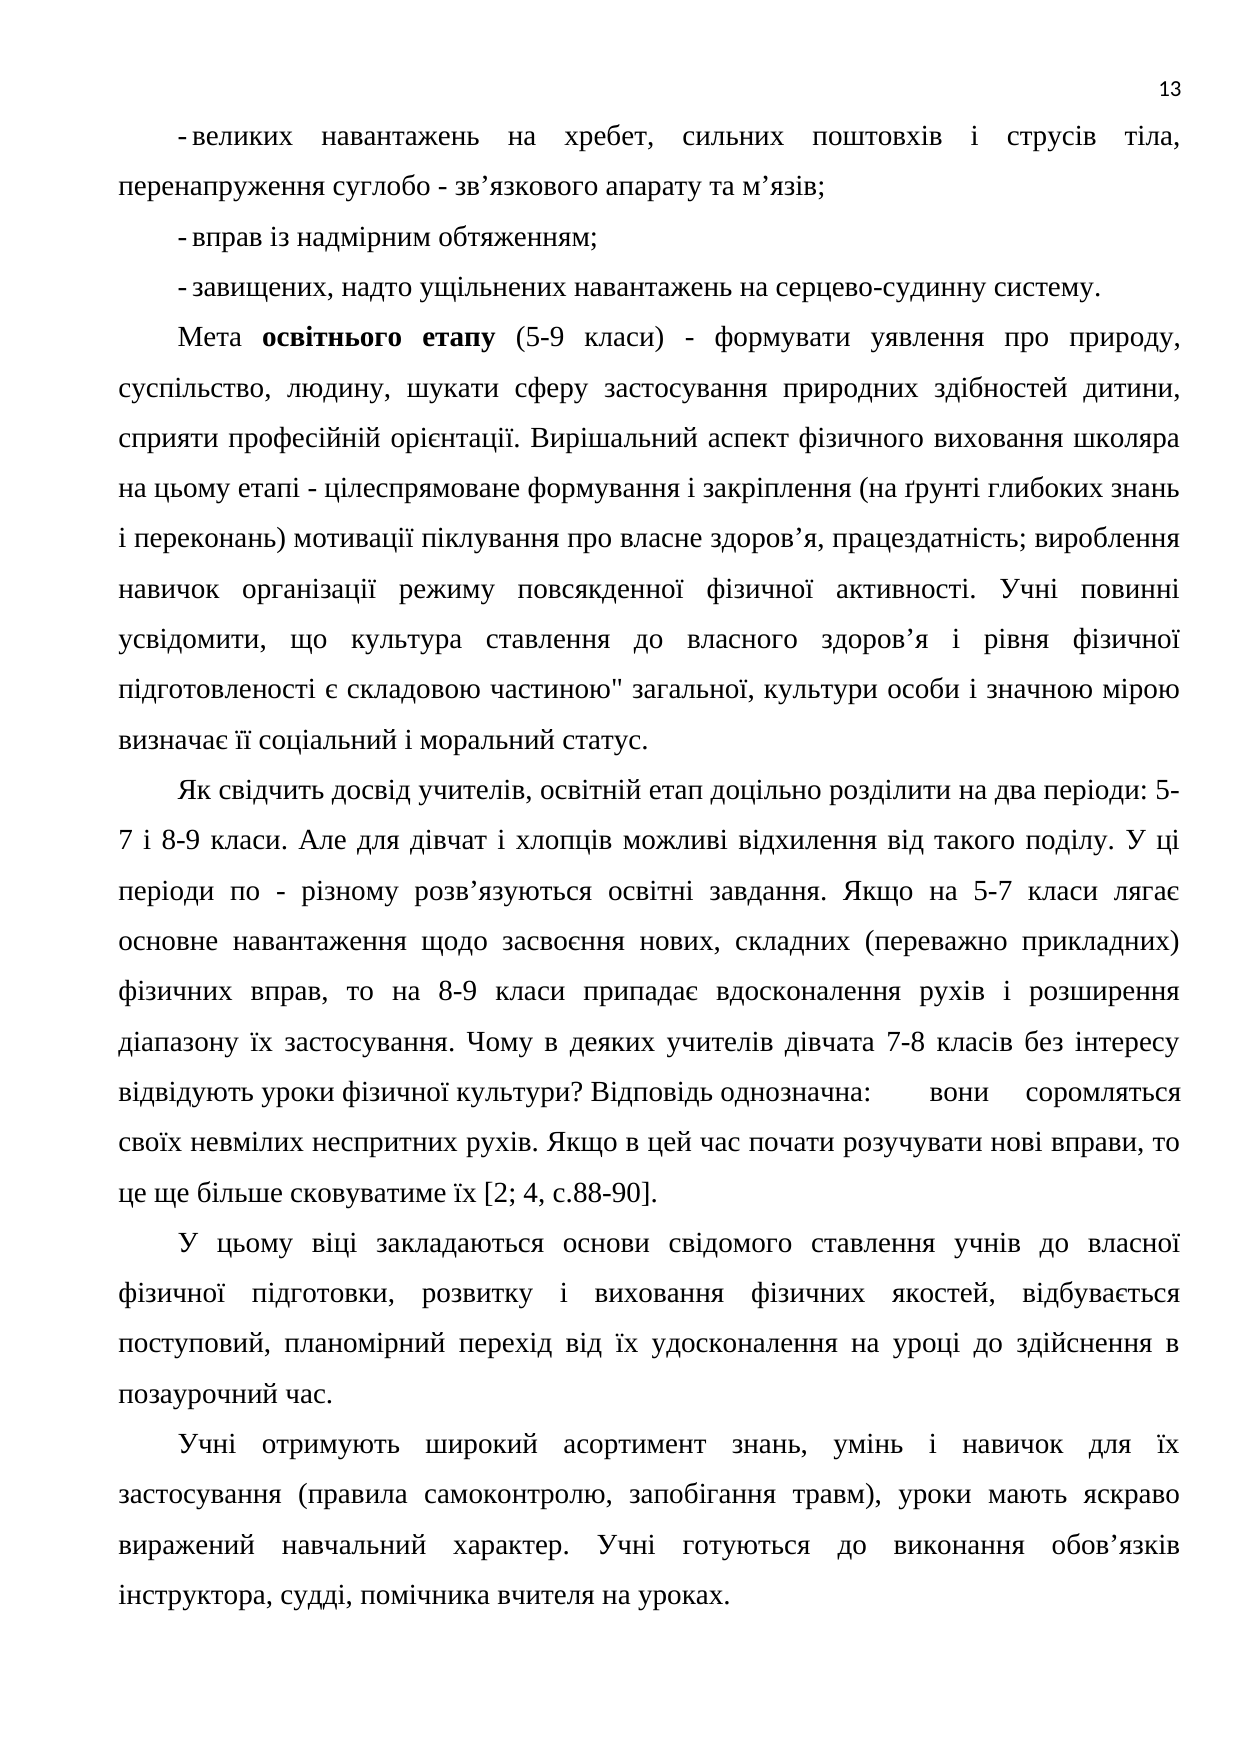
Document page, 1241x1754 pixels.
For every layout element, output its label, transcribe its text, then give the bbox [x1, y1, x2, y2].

list великих навантажень на хребет, сильних поштовхів і струсів тіла, перенапруження суглобо - зв’язкового апарату та м’язів; [118, 118, 1181, 202]
list вправ із надмірним обтяженням; [118, 219, 1181, 252]
list завищених, надто ущільнених навантажень на серцево-судинну систему. [118, 269, 1181, 303]
text Як свідчить досвід учителів, освітній етап доцільно розділити на два періоди: 5-7 і 8-9 класи. Але для дівчат і хлопців можливі відхилення від такого поділу. У ці періоди по - різному розв’язуються освітні завдання. Якщо на 5-7 класи лягає основне навантаження щодо засвоєння нових, складних (переважно прикладних) фізичних вправ, то на 8-9 класи припадає вдосконалення рухів і розширення діапазону їх застосування. Чому в деяких учителів дівчата 7-8 класів без інтересу відвідують уроки фізичної культури? Відповідь однозначна: вони соромляться своїх невмілих неспритних рухів. Якщо в цей час почати розучувати нові вправи, то це ще більше сковуватиме їх [2; 4, с.88-90]. [118, 772, 1181, 1208]
text У цьому віці закладаються основи свідомого ставлення учнів до власної фізичної підготовки, розвитку і виховання фізичних якостей, відбувається поступовий, планомірний перехід від їх удосконалення на уроці до здійснення в позаурочний час. [118, 1225, 1181, 1409]
text Мета освітнього етапу (5-9 класи) - формувати уявлення про природу, суспільство, людину, шукати сферу застосування природних здібностей дитини, сприяти професійній орієнтації. Вирішальний аспект фізичного виховання школяра на цьому етапі - цілеспрямоване формування і закріплення (на ґрунті глибоких знань і переконань) мотивації піклування про власне здоров’я, працездатність; вироблення навичок організації режиму повсякденної фізичної активності. Учні повинні усвідомити, що культура ставлення до власного здоров’я і рівня фізичної підготовленості є складовою частиною" загальної, культури особи і значною мірою визначає її соціальний і моральний статус. [118, 319, 1181, 755]
text Учні отримують широкий асортимент знань, умінь і навичок для їх застосування (правила самоконтролю, запобігання травм), уроки мають яскраво виражений навчальний характер. Учні готуються до виконання обов’язків інструктора, судді, помічника вчителя на уроках. [118, 1426, 1181, 1611]
